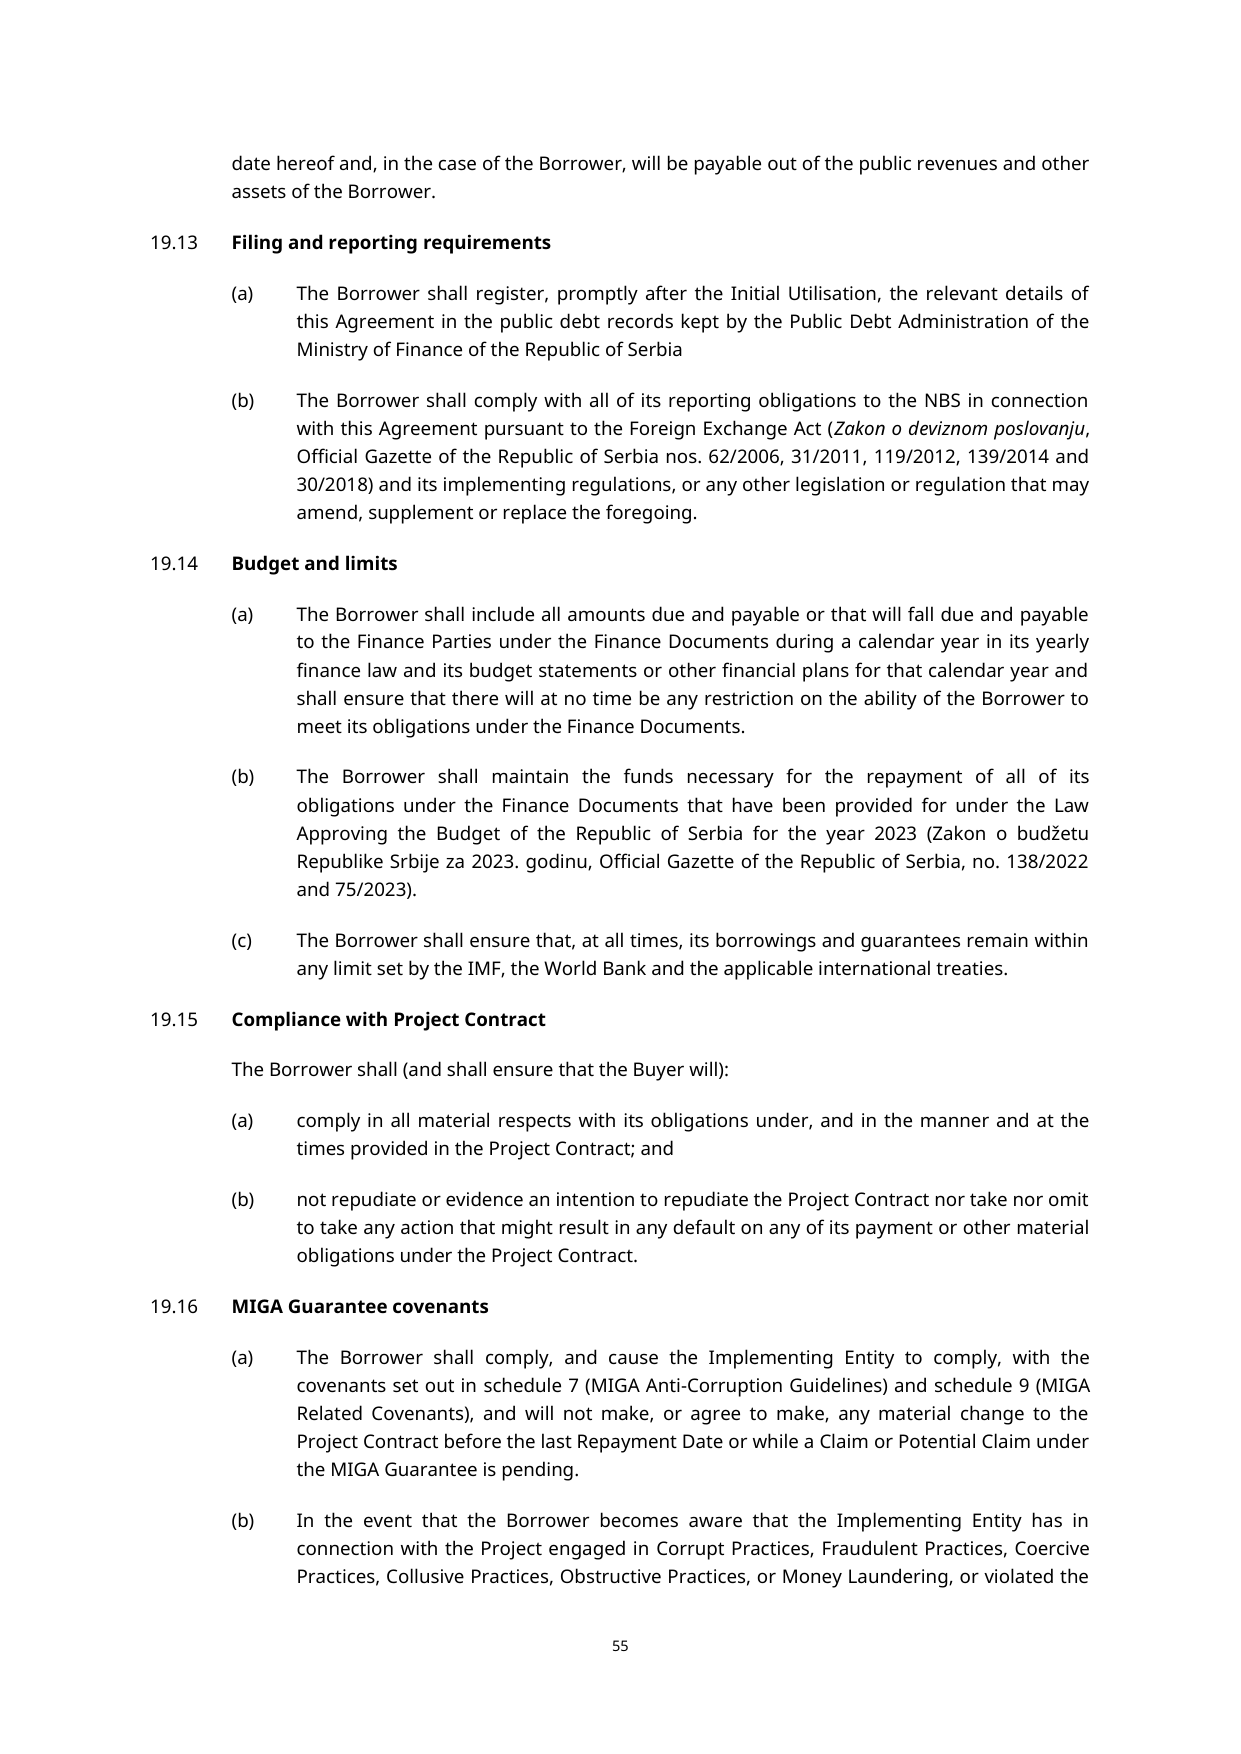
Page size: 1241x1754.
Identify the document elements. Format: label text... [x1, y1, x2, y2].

text The Borrower shall comply with all of its reporting obligations to the NBS in connection with this Agreement pursuant to the Foreign Exchange Act (Zakon o deviznom poslovanju, Official Gazette of the Republic of Serbia nos. 62/2006, 31/2011, 119/2012, 139/2014 and 30/2018) and its implementing regulations, or any other legislation or regulation that may amend, supplement or replace the foregoing. [231, 387, 1090, 524]
text The Borrower shall maintain the funds necessary for the repayment of all of its obligations under the Finance Documents that have been provided for under the Law Approving the Budget of the Republic of Serbia for the year 2023 (Zakon o budžetu Republike Srbije za 2023. godinu, Official Gazette of the Republic of Serbia, no. 138/2022 and 75/2023). [231, 764, 1090, 901]
text MIGA Guarantee covenants [150, 1294, 1090, 1319]
text not repudiate or evidence an intention to repudiate the Project Contract nor take nor omit to take any action that might result in any default on any of its payment or other material obligations under the Project Contract. [231, 1187, 1090, 1268]
text Budget and limits [150, 550, 1090, 575]
text The Borrower shall ensure that, at all times, its borrowings and guarantees remain within any limit set by the IMF, the World Bank and the applicable international treaties. [231, 927, 1090, 980]
text comply in all material respects with its obligations under, and in the manner and at the times provided in the Project Contract; and [231, 1108, 1090, 1161]
text Compliance with Project Contract [150, 1006, 1090, 1031]
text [231, 1508, 1090, 1589]
text The Borrower shall (and shall ensure that the Buyer will): [231, 1057, 1090, 1082]
text The Borrower shall include all amounts due and payable or that will fall due and payable to the Finance Parties under the Finance Documents during a calendar year in its yearly finance law and its budget statements or other financial plans for that calendar year and shall ensure that there will at no time be any restriction on the ability of the Borrower to meet its obligations under the Finance Documents. [231, 601, 1090, 738]
text The Borrower shall register, promptly after the Initial Utilisation, the relevant details of this Agreement in the public debt records kept by the Public Debt Administration of the Ministry of Finance of the Republic of Serbia [231, 280, 1090, 361]
text The Borrower shall comply, and cause the Implementing Entity to comply, with the covenants set out in schedule 7 (MIGA Anti-Corruption Guidelines) and schedule 9 (MIGA Related Covenants), and will not make, or agree to make, any material change to the Project Contract before the last Repayment Date or while a Claim or Potential Claim under the MIGA Guarantee is pending. [231, 1344, 1090, 1482]
text Filing and reporting requirements [150, 229, 1090, 254]
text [231, 150, 1090, 203]
